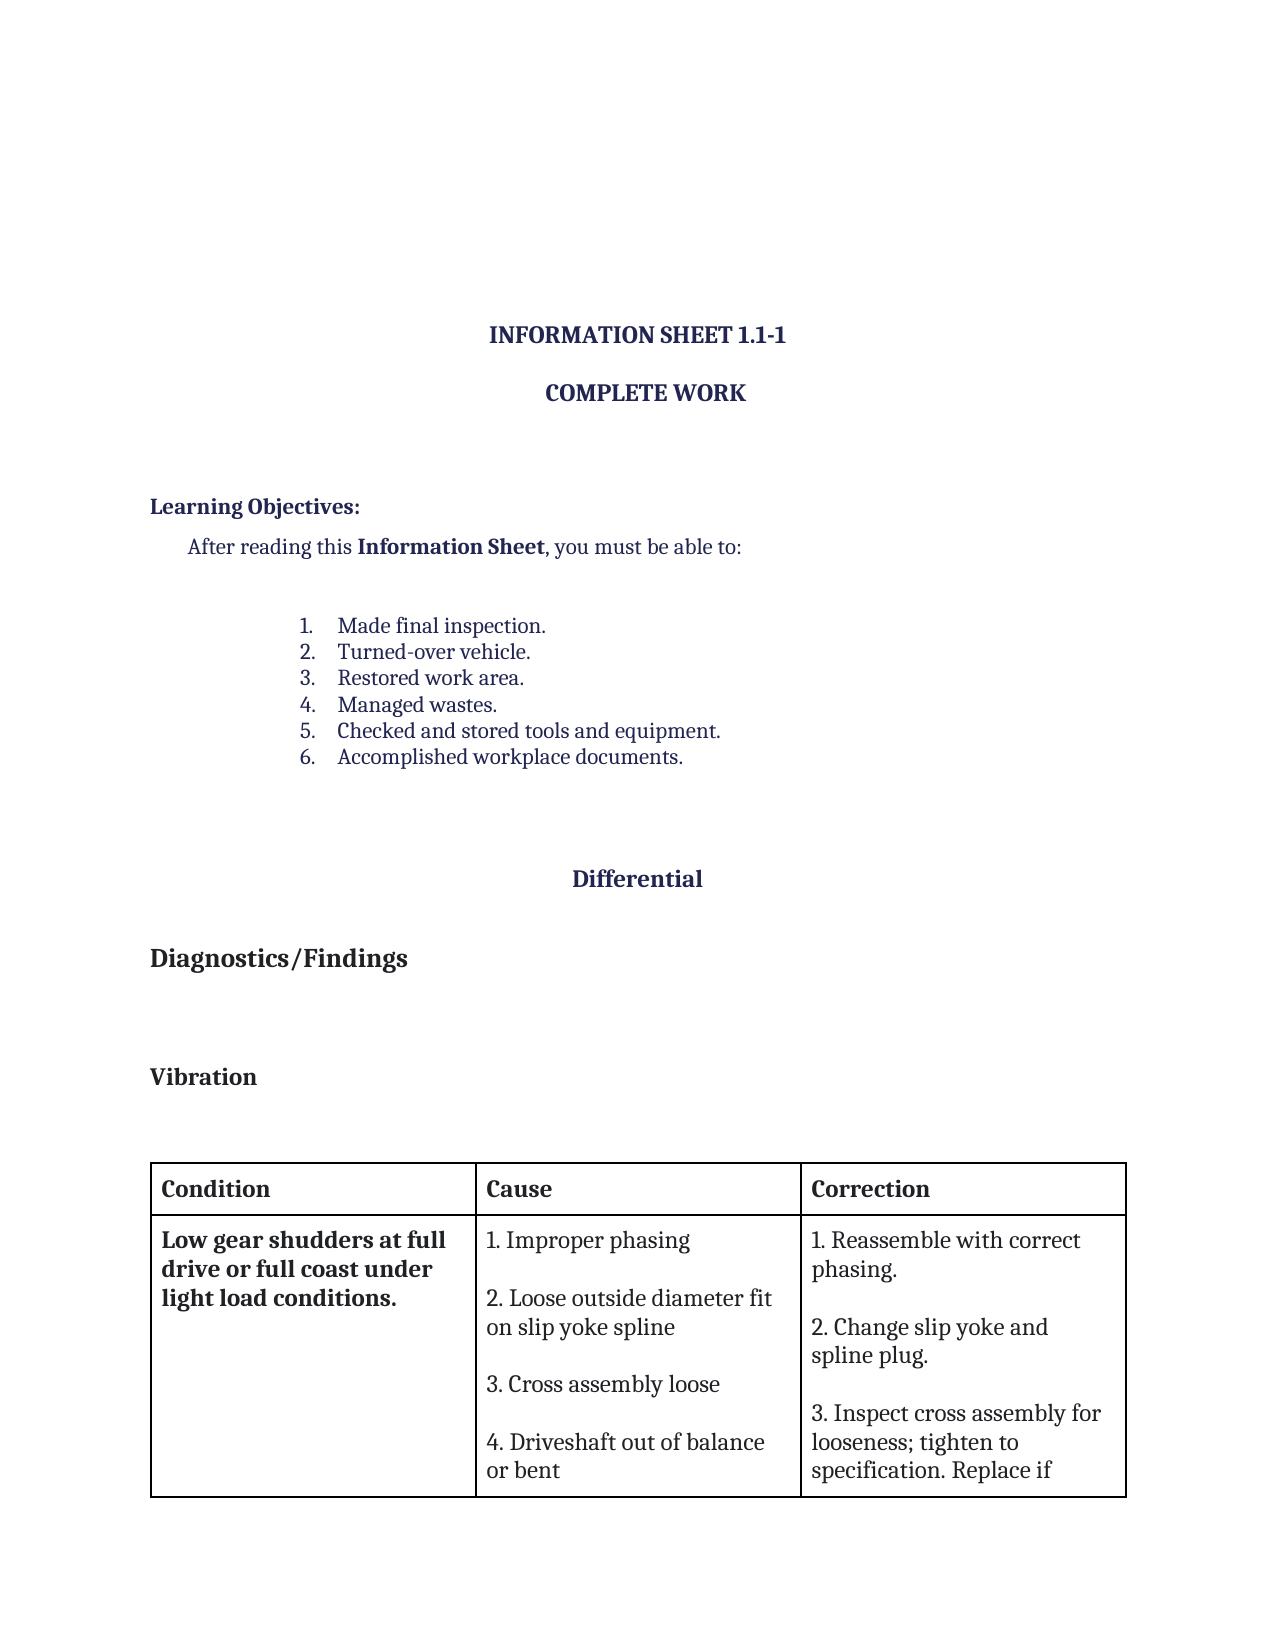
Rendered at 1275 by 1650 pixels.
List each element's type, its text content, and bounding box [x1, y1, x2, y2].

list Managed wastes. [300, 691, 1058, 718]
text Learning Objectives: [150, 494, 1125, 520]
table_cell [152, 1216, 475, 1496]
text INFORMATION SHEET 1.1-1 [150, 321, 1125, 350]
text After reading this Information Sheet, you must be able to: [187, 533, 1125, 560]
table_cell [477, 1216, 800, 1496]
table_header Cause [477, 1164, 800, 1214]
list Turned-over vehicle. [300, 639, 1058, 665]
table_header Condition [152, 1164, 475, 1214]
text COMPLETE WORK [150, 379, 1125, 408]
text Diagnostics/Findings [150, 943, 1125, 974]
list Made final inspection. [300, 612, 1058, 639]
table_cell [802, 1216, 1125, 1496]
list Accomplished workplace documents. [300, 744, 1058, 771]
text Differential [150, 865, 1125, 894]
table_header Correction [802, 1164, 1125, 1214]
list Restored work area. [300, 665, 1058, 691]
text Vibration [150, 1063, 1125, 1092]
list Checked and stored tools and equipment. [300, 718, 1058, 744]
